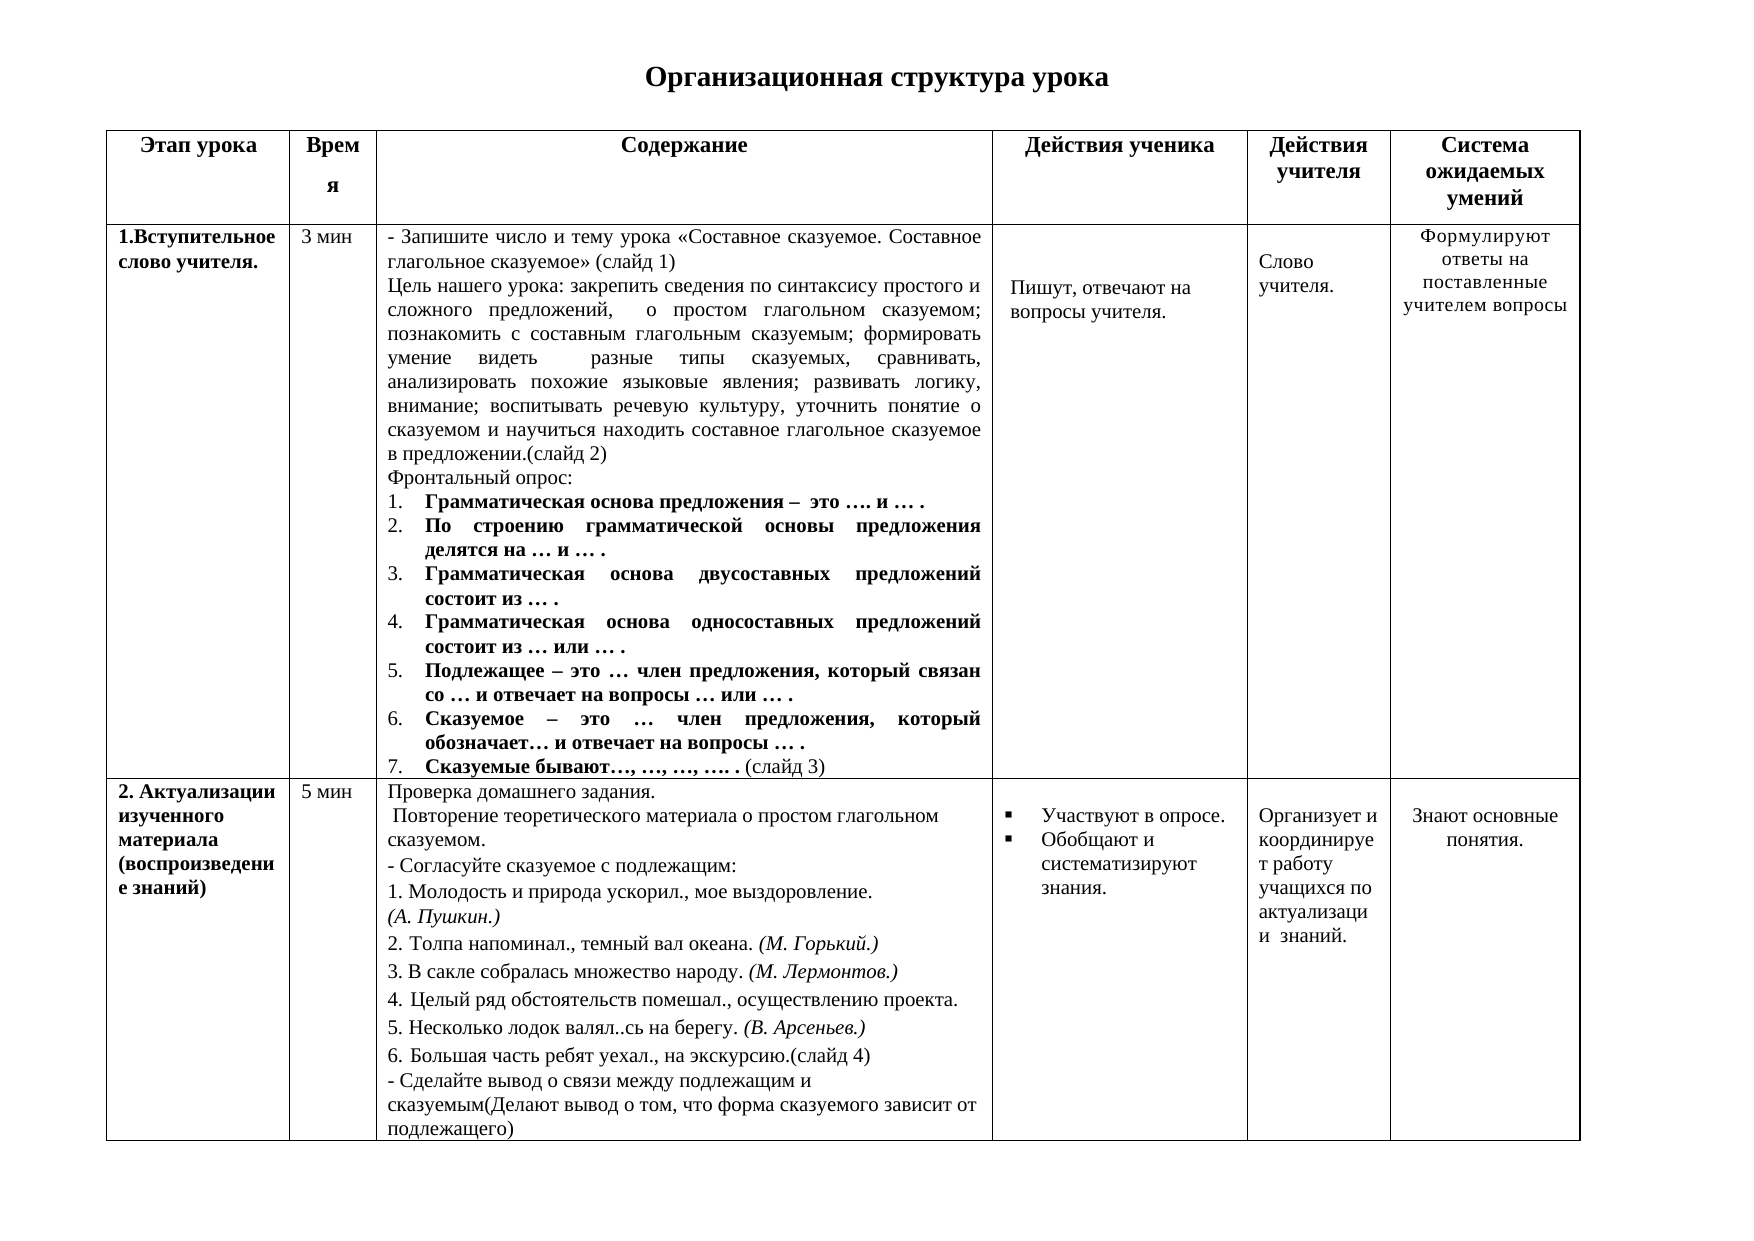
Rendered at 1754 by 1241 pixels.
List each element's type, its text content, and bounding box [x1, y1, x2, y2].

table_header Действия ученика [993, 131, 1247, 223]
table_cell 3 мин [290, 225, 376, 778]
table_cell Слово учителя. [1248, 225, 1390, 778]
table_header Содержание [377, 131, 992, 223]
table_cell 5 мин [290, 779, 376, 1140]
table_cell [993, 779, 1247, 1140]
table_header Действия учителя [1248, 131, 1390, 223]
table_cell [1248, 779, 1390, 1140]
table_header Время [290, 131, 376, 223]
table_cell Пишут, отвечают на вопросы учителя. [993, 225, 1247, 778]
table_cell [1391, 779, 1579, 1140]
table_header Этап урока [107, 131, 289, 223]
table_cell Формулируют ответы на поставленные учителем вопросы [1391, 225, 1579, 778]
table_cell 1.Вступительное слово учителя. [107, 225, 289, 778]
table_cell - Запишите число и тему урока «Составное сказуемое. Составное глагольное сказуемое» (слайд 1) Цель нашего урока: закрепить сведения по синтаксису простого и сложного предложений, о простом глагольном сказуемом; познакомить с составным глагольным сказуемым; формировать умение видеть разные типы сказуемых, сравнивать, анализировать похожие языковые явления; развивать логику, внимание; воспитывать речевую культуру, уточнить понятие о сказуемом и научиться находить составное глагольное сказуемое в предложении.(слайд 2) Фронтальный опрос: Грамматическая основа предложения – это …. и … . По строению грамматической основы предложения делятся на … и … . Грамматическая основа двусоставных предложений состоит из … . Грамматическая основа односоставных предложений состоит из … или … . Подлежащее – это … член предложения, который связан со … и отвечает на вопросы … или … . Сказуемое – это … член предложения, который обозначает… и отвечает на вопросы … . Сказуемые бывают…, …, …, …. . (слайд 3) [377, 225, 992, 778]
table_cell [377, 779, 992, 1140]
table_header Система ожидаемых умений [1391, 131, 1579, 223]
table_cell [107, 779, 289, 1140]
text Организационная структура урока [118, 59, 1636, 93]
